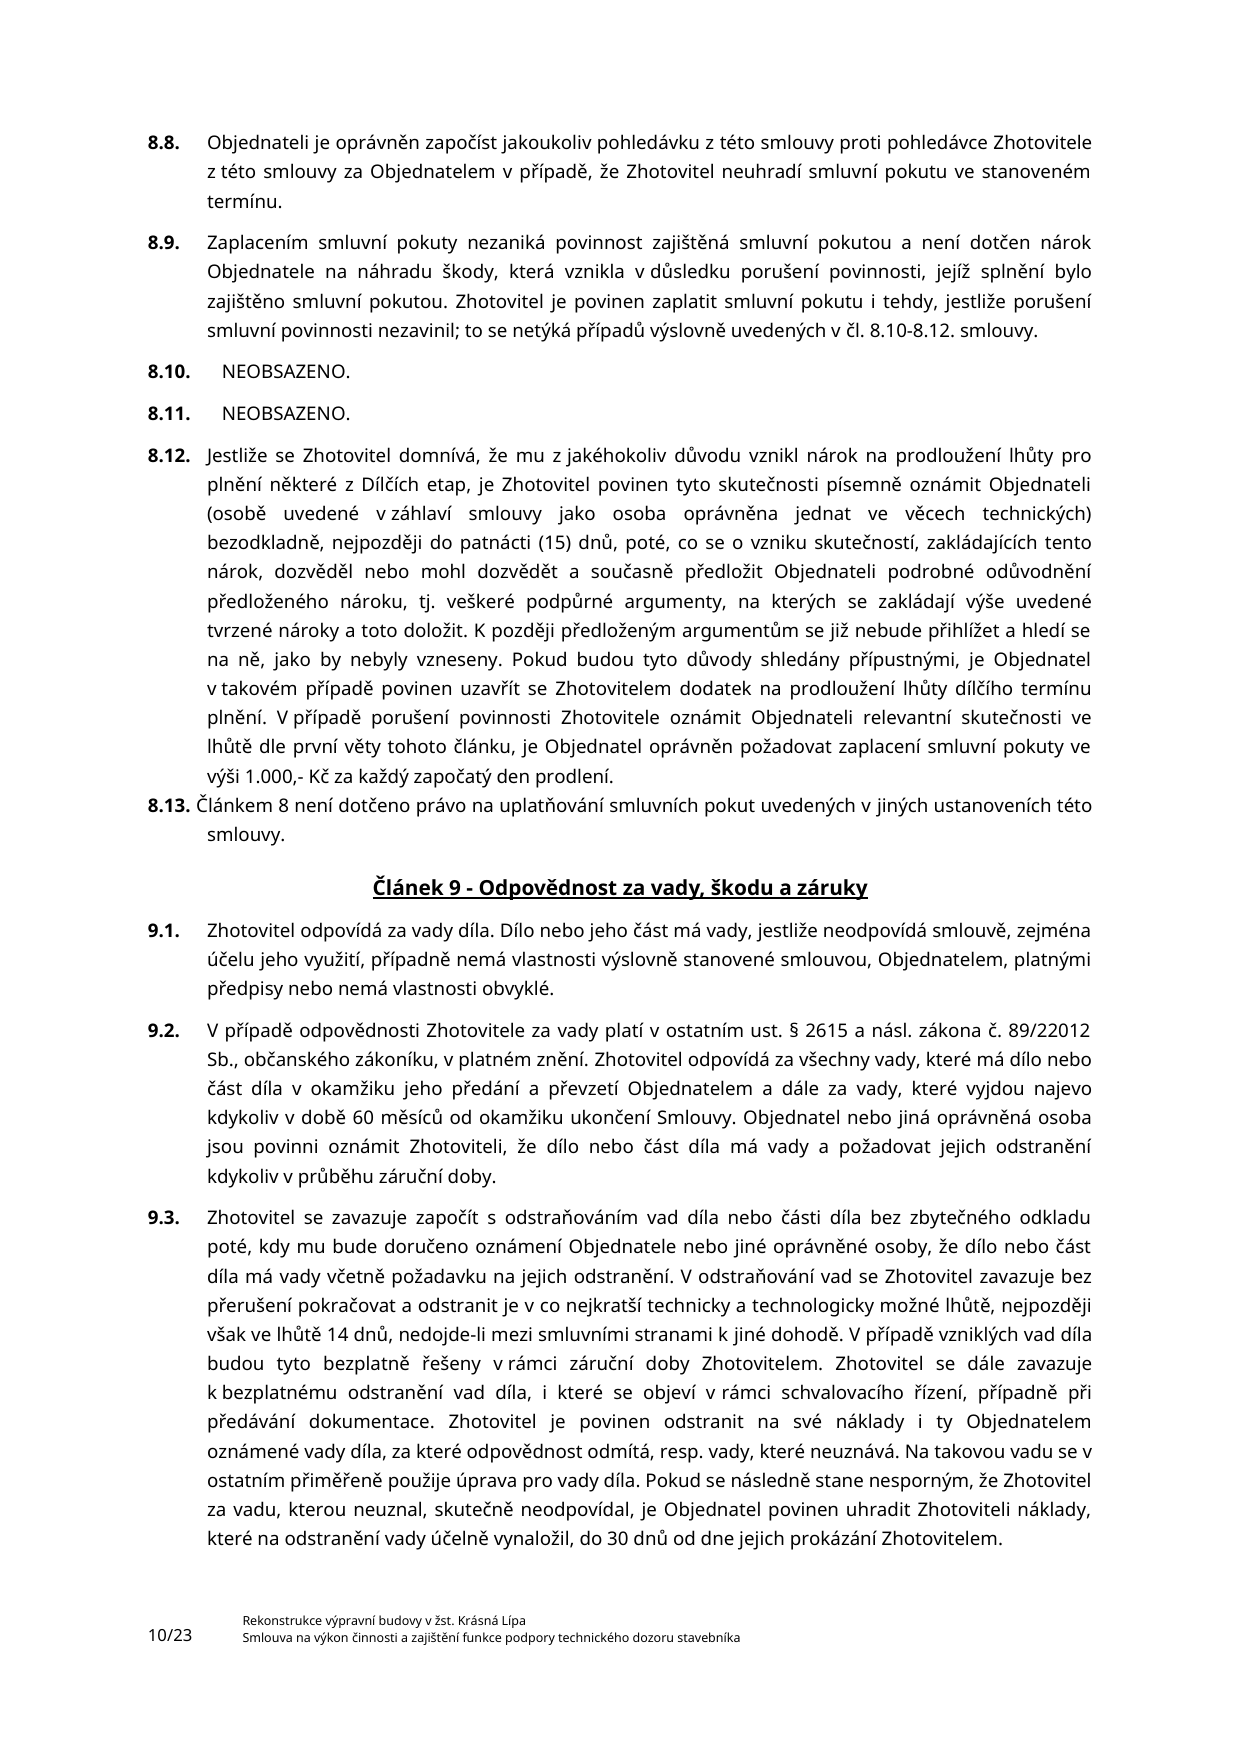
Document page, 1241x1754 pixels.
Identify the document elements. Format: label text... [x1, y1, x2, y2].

text 9.3. Zhotovitel se zavazuje započít s odstraňováním vad díla nebo části díla bez zbytečného odkladu poté, kdy mu bude doručeno oznámení Objednatele nebo jiné oprávněné osoby, že dílo nebo část díla má vady včetně požadavku na jejich odstranění. V odstraňování vad se Zhotovitel zavazuje bez přerušení pokračovat a odstranit je v co nejkratší technicky a technologicky možné lhůtě, nejpozději však ve lhůtě 14 dnů, nedojde-li mezi smluvními stranami k jiné dohodě. V případě vzniklých vad díla budou tyto bezplatně řešeny v rámci záruční doby Zhotovitelem. Zhotovitel se dále zavazuje k bezplatnému odstranění vad díla, i které se objeví v rámci schvalovacího řízení, případně při předávání dokumentace. Zhotovitel je povinen odstranit na své náklady i ty Objednatelem oznámené vady díla, za které odpovědnost odmítá, resp. vady, které neuznává. Na takovou vadu se v ostatním přiměřeně použije úprava pro vady díla. Pokud se následně stane nesporným, že Zhotovitel za vadu, kterou neuznal, skutečně neodpovídal, je Objednatel povinen uhradit Zhotoviteli náklady, které na odstranění vady účelně vynaložil, do 30 dnů od dne jejich prokázání Zhotovitelem. [148, 1201, 1092, 1551]
text 8.13. Článkem 8 není dotčeno právo na uplatňování smluvních pokut uvedených v jiných ustanoveních této smlouvy. [148, 789, 1092, 847]
text 8.10. NEOBSAZENO. [148, 356, 1092, 385]
text 8.12. Jestliže se Zhotovitel domnívá, že mu z jakéhokoliv důvodu vznikl nárok na prodloužení lhůty pro plnění některé z Dílčích etap, je Zhotovitel povinen tyto skutečnosti písemně oznámit Objednateli (osobě uvedené v záhlaví smlouvy jako osoba oprávněna jednat ve věcech technických) bezodkladně, nejpozději do patnácti (15) dnů, poté, co se o vzniku skutečností, zakládajících tento nárok, dozvěděl nebo mohl dozvědět a současně předložit Objednateli podrobné odůvodnění předloženého nároku, tj. veškeré podpůrné argumenty, na kterých se zakládají výše uvedené tvrzené nároky a toto doložit. K později předloženým argumentům se již nebude přihlížet a hledí se na ně, jako by nebyly vzneseny. Pokud budou tyto důvody shledány přípustnými, je Objednatel v takovém případě povinen uzavřít se Zhotovitelem dodatek na prodloužení lhůty dílčího termínu plnění. V případě porušení povinnosti Zhotovitele oznámit Objednateli relevantní skutečnosti ve lhůtě dle první věty tohoto článku, je Objednatel oprávněn požadovat zaplacení smluvní pokuty ve výši 1.000,- Kč za každý započatý den prodlení. [148, 439, 1092, 789]
text 8.11. NEOBSAZENO. [148, 397, 1092, 426]
text 8.8. Objednateli je oprávněn započíst jakoukoliv pohledávku z této smlouvy proti pohledávce Zhotovitele z této smlouvy za Objednatelem v případě, že Zhotovitel neuhradí smluvní pokutu ve stanoveném termínu. [148, 126, 1092, 214]
text 8.9. Zaplacením smluvní pokuty nezaniká povinnost zajištěná smluvní pokutou a není dotčen nárok Objednatele na náhradu škody, která vznikla v důsledku porušení povinnosti, jejíž splnění bylo zajištěno smluvní pokutou. Zhotovitel je povinen zaplatit smluvní pokutu i tehdy, jestliže porušení smluvní povinnosti nezavinil; to se netýká případů výslovně uvedených v čl. 8.10-8.12. smlouvy. [148, 226, 1092, 343]
subtitle 9.2. V případě odpovědnosti Zhotovitele za vady platí v ostatním ust. § 2615 a násl. zákona č. 89/22012 Sb., občanského zákoníku, v platném znění. Zhotovitel odpovídá za všechny vady, které má dílo nebo část díla v okamžiku jeho předání a převzetí Objednatelem a dále za vady, které vyjdou najevo kdykoliv v době 60 měsíců od okamžiku ukončení Smlouvy. Objednatel nebo jiná oprávněná osoba jsou povinni oznámit Zhotoviteli, že dílo nebo část díla má vady a požadovat jejich odstranění kdykoliv v průběhu záruční doby. [148, 1014, 1092, 1189]
subtitle 9.1. Zhotovitel odpovídá za vady díla. Dílo nebo jeho část má vady, jestliže neodpovídá smlouvě, zejména účelu jeho využití, případně nemá vlastnosti výslovně stanovené smlouvou, Objednatelem, platnými předpisy nebo nemá vlastnosti obvyklé. [148, 914, 1092, 1001]
subtitle Článek 9 - Odpovědnost za vady, škodu a záruky [148, 872, 1092, 901]
